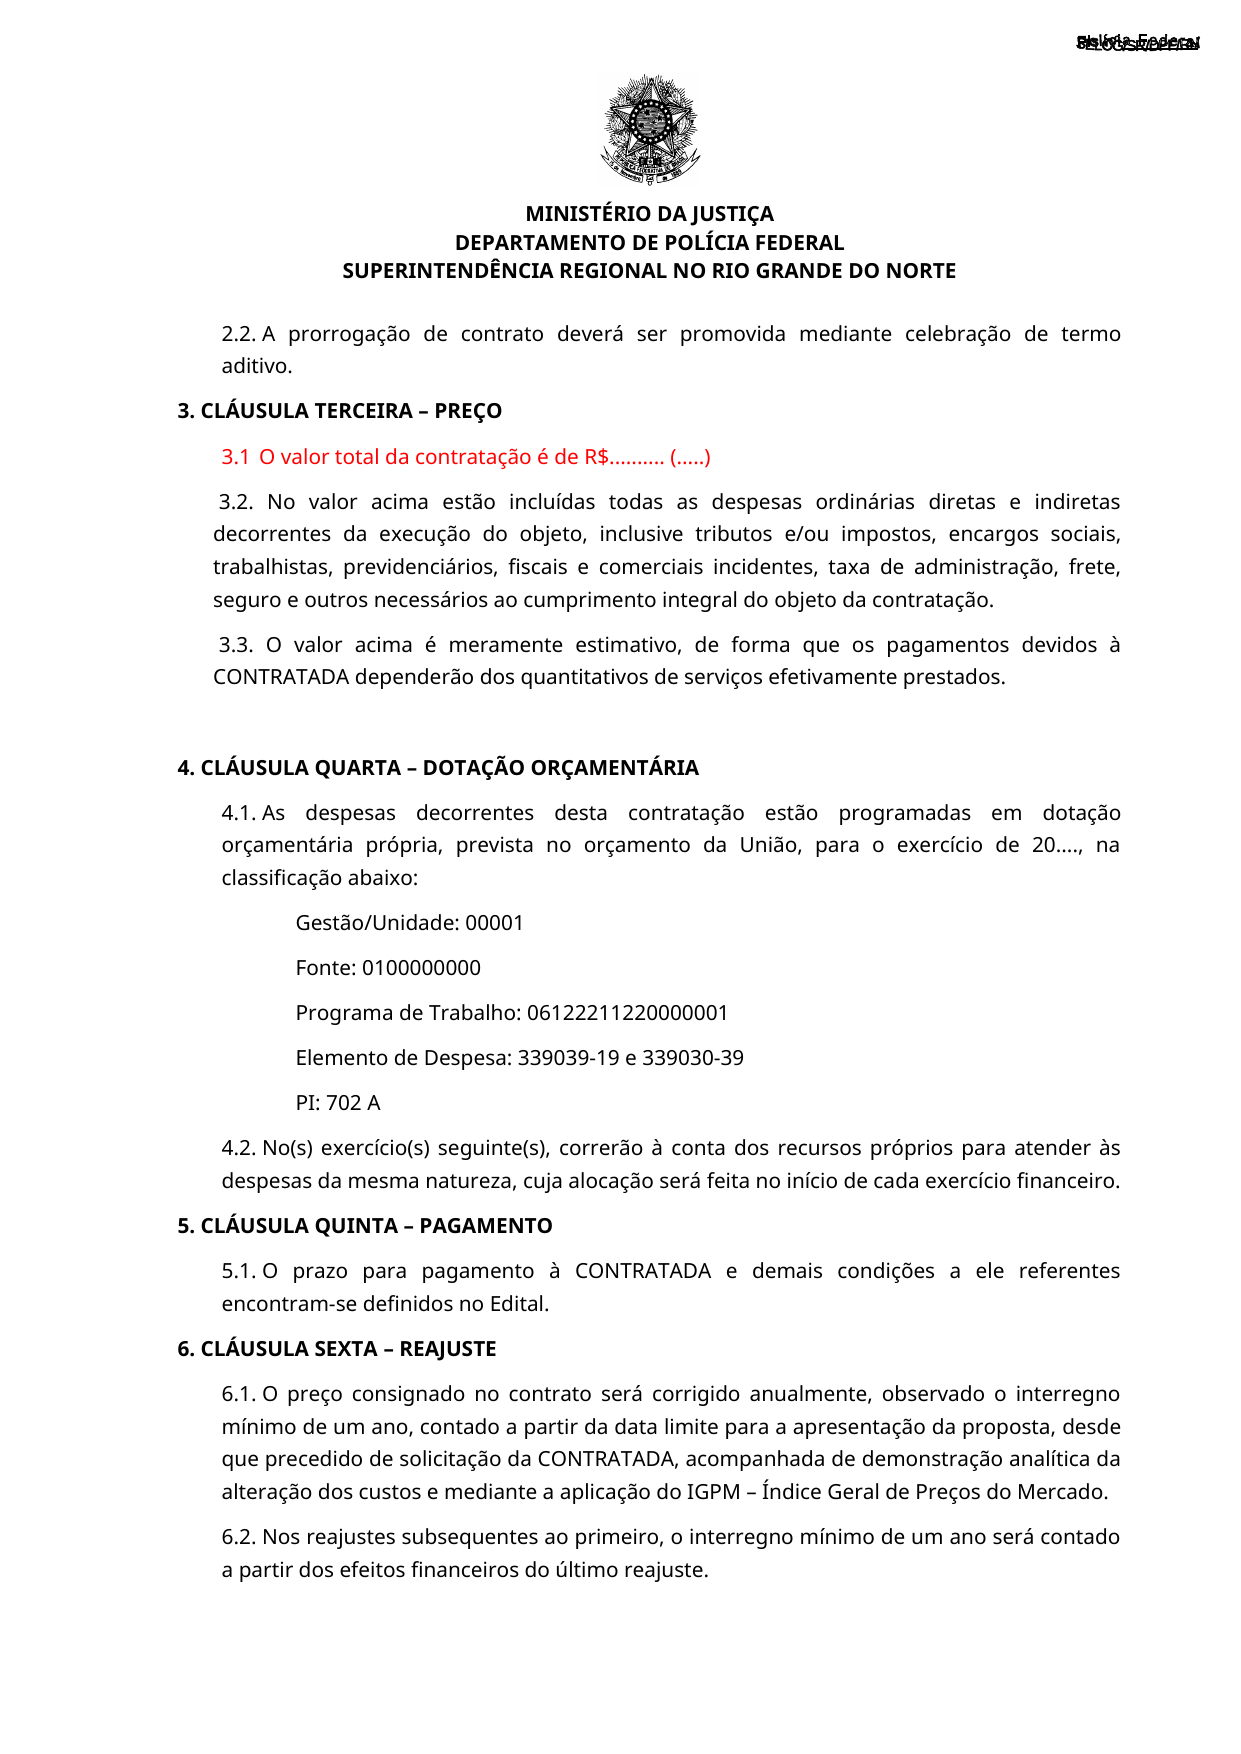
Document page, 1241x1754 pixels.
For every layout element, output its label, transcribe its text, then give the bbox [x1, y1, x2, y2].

list O prazo para pagamento à CONTRATADA e demais condições a ele referentes encontram-se definidos no Edital. [221, 1256, 1122, 1317]
text 3.2. No valor acima estão incluídas todas as despesas ordinárias diretas e indiretas decorrentes da execução do objeto, inclusive tributos e/ou impostos, encargos sociais, trabalhistas, previdenciários, fiscais e comerciais incidentes, taxa de administração, frete, seguro e outros necessários ao cumprimento integral do objeto da contratação. [213, 487, 1122, 613]
list As despesas decorrentes desta contratação estão programadas em dotação orçamentária própria, prevista no orçamento da União, para o exercício de 20...., na classificação abaixo: [221, 798, 1122, 891]
text Elemento de Despesa: 339039-19 e 339030-39 [295, 1043, 1122, 1072]
text Programa de Trabalho: 06122211220000001 [295, 998, 1122, 1027]
text Gestão/Unidade: 00001 [295, 908, 1122, 936]
list Nos reajustes subsequentes ao primeiro, o interregno mínimo de um ano será contado a partir dos efeitos financeiros do último reajuste. [221, 1522, 1122, 1583]
list CLÁUSULA SEXTA – REAJUSTE [177, 1334, 1122, 1362]
text 3.3. O valor acima é meramente estimativo, de forma que os pagamentos devidos à CONTRATADA dependerão dos quantitativos de serviços efetivamente prestados. [213, 630, 1122, 691]
list O valor total da contratação é de R$.......... (.....) [221, 442, 1122, 470]
list CLÁUSULA QUARTA – DOTAÇÃO ORÇAMENTÁRIA [177, 753, 1122, 781]
text Fonte: 0100000000 [295, 953, 1122, 982]
text PI: 702 A [295, 1088, 1122, 1117]
list O preço consignado no contrato será corrigido anualmente, observado o interregno mínimo de um ano, contado a partir da data limite para a apresentação da proposta, desde que precedido de solicitação da CONTRATADA, acompanhada de demonstração analítica da alteração dos custos e mediante a aplicação do IGPM – Índice Geral de Preços do Mercado. [221, 1379, 1122, 1505]
list No(s) exercício(s) seguinte(s), correrão à conta dos recursos próprios para atender às despesas da mesma natureza, cuja alocação será feita no início de cada exercício financeiro. [221, 1133, 1122, 1194]
list CLÁUSULA QUINTA – PAGAMENTO [177, 1211, 1122, 1240]
picture [598, 73, 702, 187]
list A prorrogação de contrato deverá ser promovida mediante celebração de termo aditivo. [221, 319, 1122, 380]
list CLÁUSULA TERCEIRA – PREÇO [177, 397, 1122, 425]
